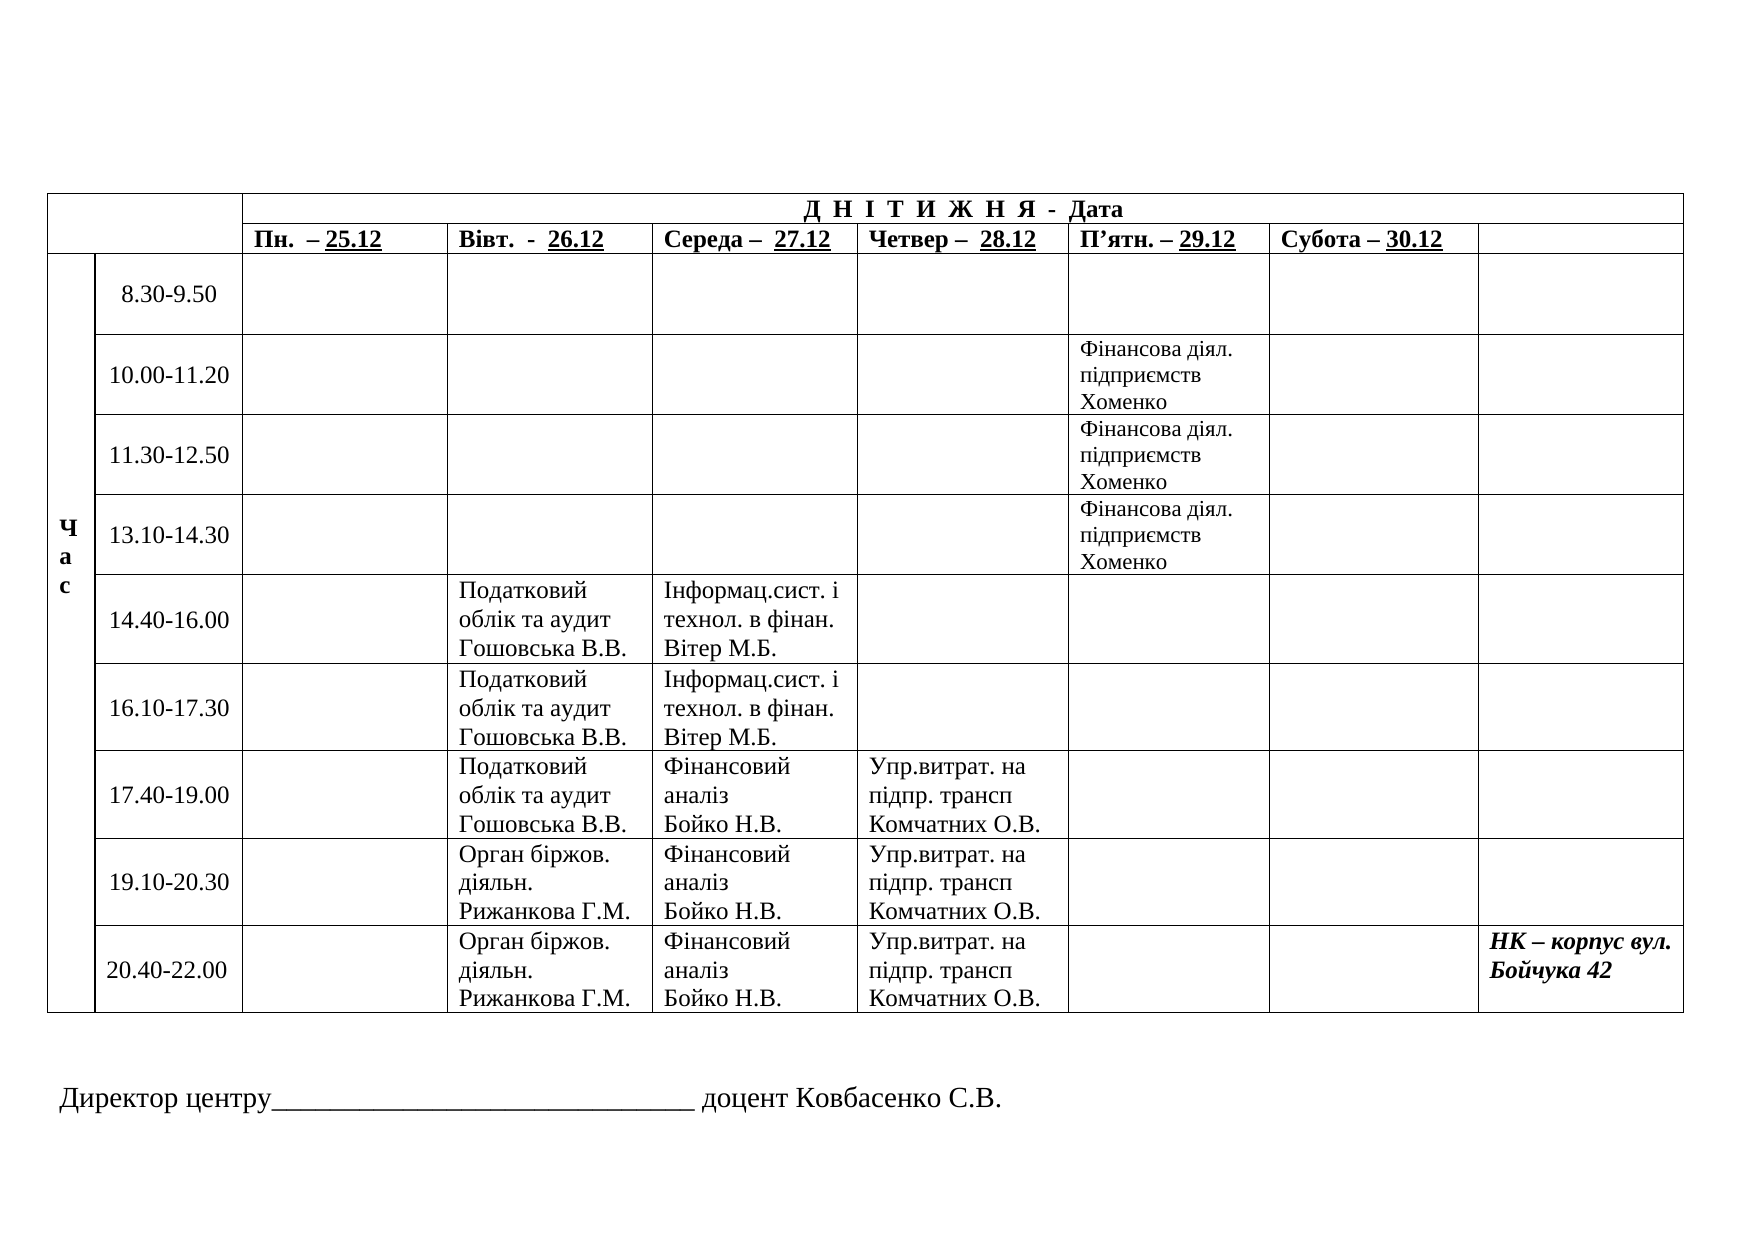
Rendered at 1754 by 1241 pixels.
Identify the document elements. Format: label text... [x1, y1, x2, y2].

table_cell 16.10-17.30 [96, 664, 242, 750]
table_cell П’ятн. – 29.12 [1069, 224, 1269, 253]
table_cell [858, 495, 1068, 574]
table_cell [653, 495, 857, 574]
table_cell Вівт. - 26.12 [448, 224, 652, 253]
table_cell [858, 664, 1068, 750]
table_cell [243, 751, 447, 838]
table_cell 13.10-14.30 [96, 495, 242, 574]
table_cell 8.30-9.50 [96, 254, 242, 334]
table_cell Фінансовий аналіз Бойко Н.В. [653, 751, 857, 838]
table_cell НК – корпус вул. Бойчука 42 [1479, 926, 1683, 1012]
table_cell 10.00-11.20 [96, 335, 242, 414]
table_cell 17.40-19.00 [96, 751, 242, 838]
table_cell Податковий облік та аудит Гошовська В.В. [448, 751, 652, 838]
table_cell [1479, 224, 1683, 253]
table_cell [1270, 839, 1478, 925]
table_cell [243, 254, 447, 334]
table_header Д Н І Т И Ж Н Я - Дата [243, 194, 1683, 223]
table_cell [243, 495, 447, 574]
table_cell [448, 254, 652, 334]
table_cell Фінансова діял. підприємств Хоменко [1069, 335, 1269, 414]
table_cell Фінансовий аналіз Бойко Н.В. [653, 839, 857, 925]
table_cell [243, 415, 447, 494]
table_cell [1069, 926, 1269, 1012]
table_cell [653, 415, 857, 494]
table_cell [448, 415, 652, 494]
table_cell [1479, 664, 1683, 750]
table_cell Інформац.сист. і технол. в фінан. Вітер М.Б. [653, 575, 857, 663]
table_cell Упр.витрат. на підпр. трансп Комчатних О.В. [858, 751, 1068, 838]
table_cell Податковий облік та аудит Гошовська В.В. [448, 664, 652, 750]
table_cell [1069, 254, 1269, 334]
table_cell Пн. – 25.12 [243, 224, 447, 253]
table_cell [1479, 335, 1683, 414]
table_cell [243, 335, 447, 414]
table_header [48, 194, 242, 253]
table_cell [1479, 495, 1683, 574]
table_cell [1270, 415, 1478, 494]
table_cell [1069, 575, 1269, 663]
table_cell Четвер – 28.12 [858, 224, 1068, 253]
table_cell [858, 415, 1068, 494]
table_cell 14.40-16.00 [96, 575, 242, 663]
table_cell Ч а с [48, 254, 94, 1012]
table_cell [1270, 575, 1478, 663]
table_cell Упр.витрат. на підпр. трансп Комчатних О.В. [858, 839, 1068, 925]
table_cell [1069, 839, 1269, 925]
table_cell [858, 575, 1068, 663]
table_cell Інформац.сист. і технол. в фінан. Вітер М.Б. [653, 664, 857, 750]
table_cell Упр.витрат. на підпр. трансп Комчатних О.В. [858, 926, 1068, 1012]
table_cell [1479, 751, 1683, 838]
table_cell [243, 926, 447, 1012]
table_cell [1270, 926, 1478, 1012]
table_cell 19.10-20.30 [96, 839, 242, 925]
table_cell [1479, 575, 1683, 663]
table_cell [1479, 839, 1683, 925]
table_cell [243, 839, 447, 925]
table_cell Орган біржов. діяльн. Рижанкова Г.М. [448, 926, 652, 1012]
table_cell [1069, 751, 1269, 838]
table_cell Фінансова діял. підприємств Хоменко [1069, 495, 1269, 574]
table_cell [1479, 254, 1683, 334]
table_cell [448, 335, 652, 414]
table_cell [448, 495, 652, 574]
table_cell [1270, 495, 1478, 574]
table_cell Орган біржов. діяльн. Рижанкова Г.М. [448, 839, 652, 925]
table_cell 20.40-22.00 [96, 926, 242, 1012]
table_cell [653, 254, 857, 334]
table_cell [243, 664, 447, 750]
table_cell [1270, 335, 1478, 414]
table_cell [1270, 664, 1478, 750]
table_cell [653, 335, 857, 414]
table_cell [1479, 415, 1683, 494]
table_cell [858, 335, 1068, 414]
table_cell Податковий облік та аудит Гошовська В.В. [448, 575, 652, 663]
table_cell [858, 254, 1068, 334]
table_cell 11.30-12.50 [96, 415, 242, 494]
table_cell [1270, 254, 1478, 334]
table_cell Фінансова діял. підприємств Хоменко [1069, 415, 1269, 494]
text Директор центру_____________________________ доцент Ковбасенко С.В. [59, 1080, 1695, 1114]
table_cell Субота – 30.12 [1270, 224, 1478, 253]
table_cell Середа – 27.12 [653, 224, 857, 253]
table_cell Фінансовий аналіз Бойко Н.В. [653, 926, 857, 1012]
table_cell [1270, 751, 1478, 838]
table_cell [243, 575, 447, 663]
table_cell [1069, 664, 1269, 750]
